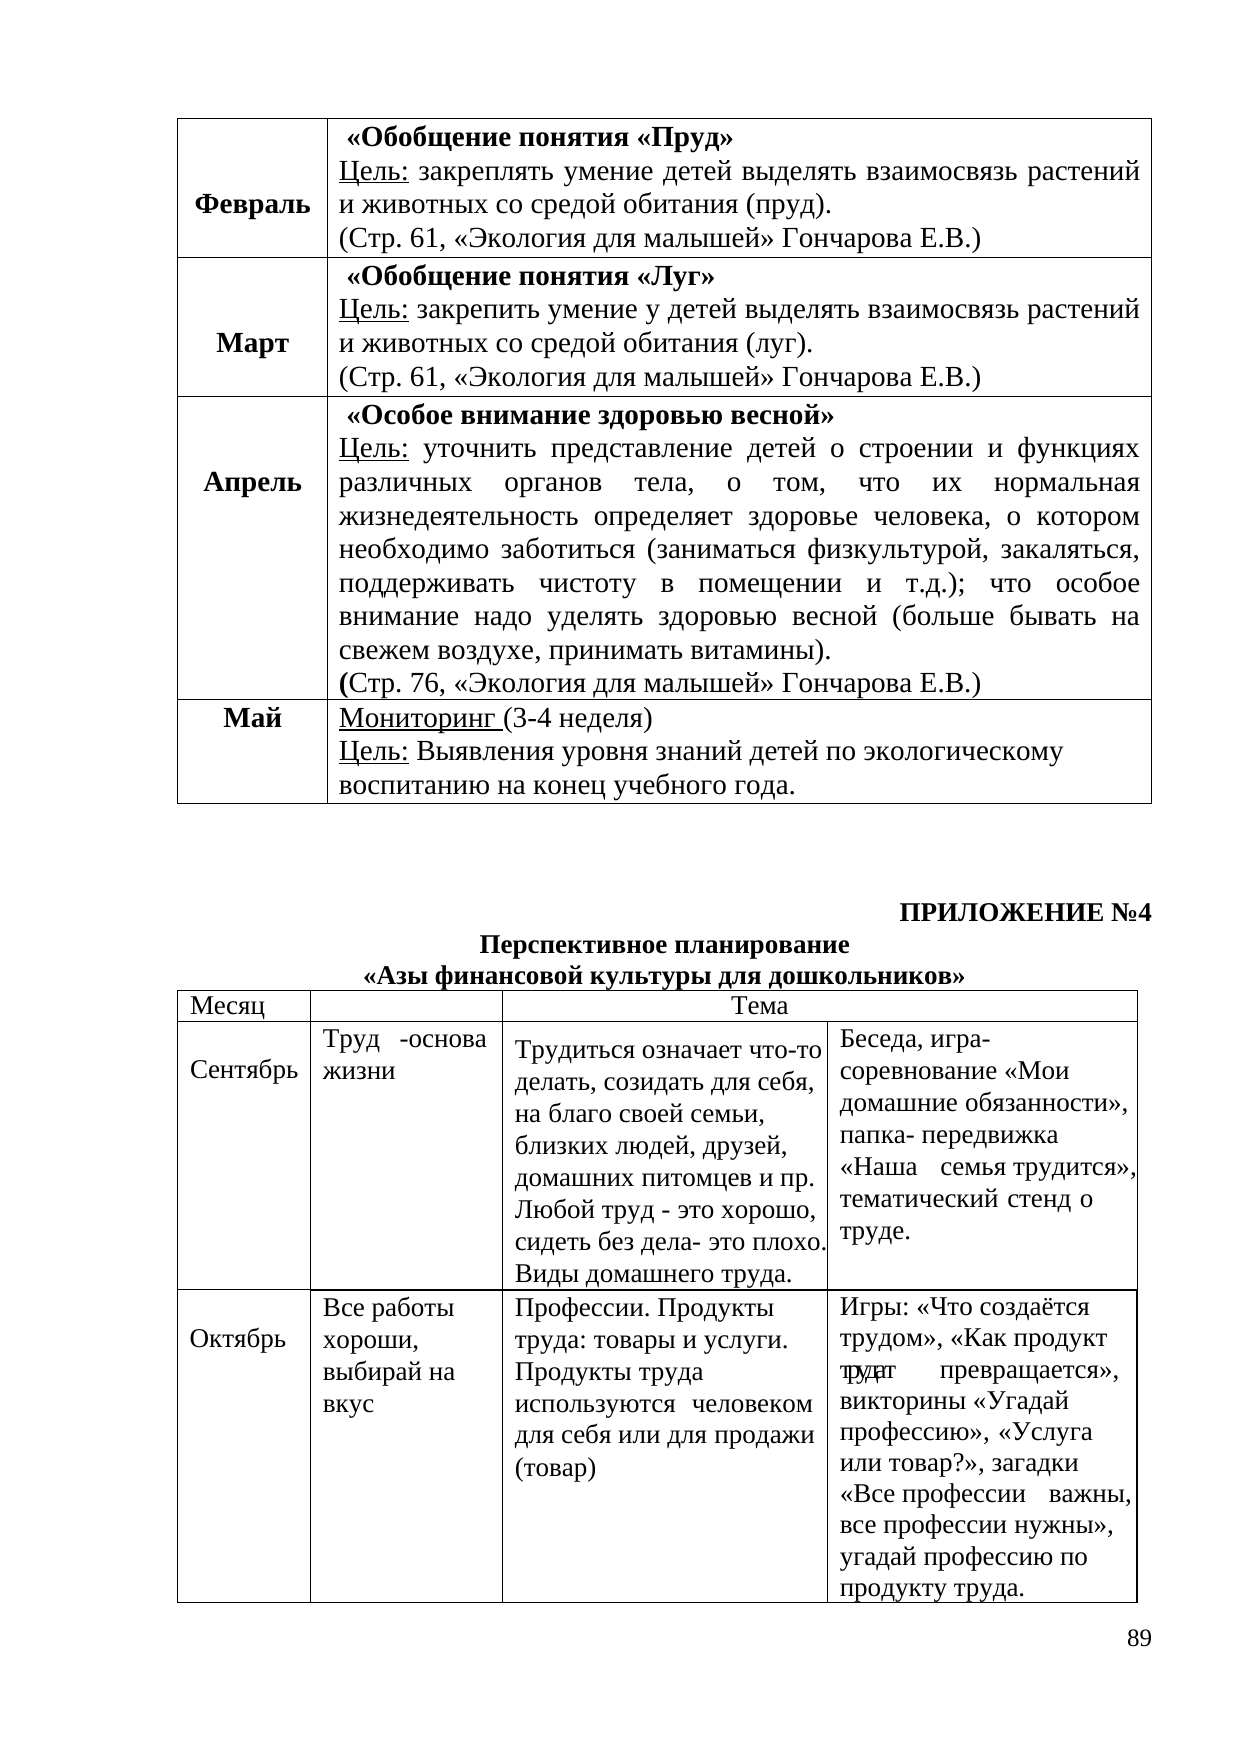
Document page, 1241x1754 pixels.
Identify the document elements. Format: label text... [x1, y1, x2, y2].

text Перспективное планирование [177, 928, 1152, 959]
table_header [311, 991, 502, 1021]
table_header Тема [503, 991, 1137, 1021]
table_cell Октябрь [178, 1290, 310, 1602]
table_cell Все работы хороши, выбирай на вкус [311, 1291, 502, 1602]
text ПРИЛОЖЕНИЕ №4 [177, 897, 1152, 928]
table_cell «Обобщение понятия «Пруд» Цель: закреплять умение детей выделять взаимосвязь растений и животных со средой обитания (пруд). (Стр. 61, «Экология для малышей» Гончарова Е.В.) [328, 119, 1151, 257]
table_cell Март [178, 258, 327, 396]
table_cell Игры: «Что создаётся трудом», «Как продукт труда т превращается», викторины «Угадай профессию», «Услуга или товар?», загадки «Все профессии важны, все профессии нужны», угадай профессию по продукту труда. [828, 1291, 1136, 1602]
table_cell Труд -основа жизни [311, 1022, 502, 1289]
table_header Месяц [178, 991, 310, 1021]
table_cell Профессии. Продукты труда: товары и услуги. Продукты труда используются человеком для себя или для продажи (товар) [503, 1291, 827, 1602]
table_cell Февраль [178, 119, 327, 257]
table_cell Беседа, игра- соревнование «Мои домашние обязанности», папка- передвижка «Наша семья трудится», тематический стенд о труде. [828, 1022, 1137, 1289]
table_cell Май [178, 700, 327, 802]
table_cell Мониторинг (3-4 неделя) Цель: Выявления уровня знаний детей по экологическому воспитанию на конец учебного года. [328, 700, 1151, 802]
table_cell «Особое внимание здоровью весной» Цель: уточнить представление детей о строении и функциях различных органов тела, о том, что их нормальная жизнедеятельность определяет здоровье человека, о котором необходимо заботиться (заниматься физкультурой, закаляться, поддерживать чистоту в помещении и т.д.); что особое внимание надо уделять здоровью весной (больше бывать на свежем воздухе, принимать витамины). (Стр. 76, «Экология для малышей» Гончарова Е.В.) [328, 397, 1151, 699]
table_cell «Обобщение понятия «Луг» Цель: закрепить умение у детей выделять взаимосвязь растений и животных со средой обитания (луг). (Стр. 61, «Экология для малышей» Гончарова Е.В.) [328, 258, 1151, 396]
table_cell Сентябрь [178, 1022, 310, 1289]
table_cell Апрель [178, 397, 327, 699]
table_cell Трудиться означает что-то делать, созидать для себя, на благо своей семьи, близких людей, друзей, домашних питомцев и пр. Любой труд - это хорошо, сидеть без дела- это плохо. Виды домашнего труда. [503, 1022, 827, 1289]
text «Азы финансовой культуры для дошкольников» [177, 959, 1152, 990]
